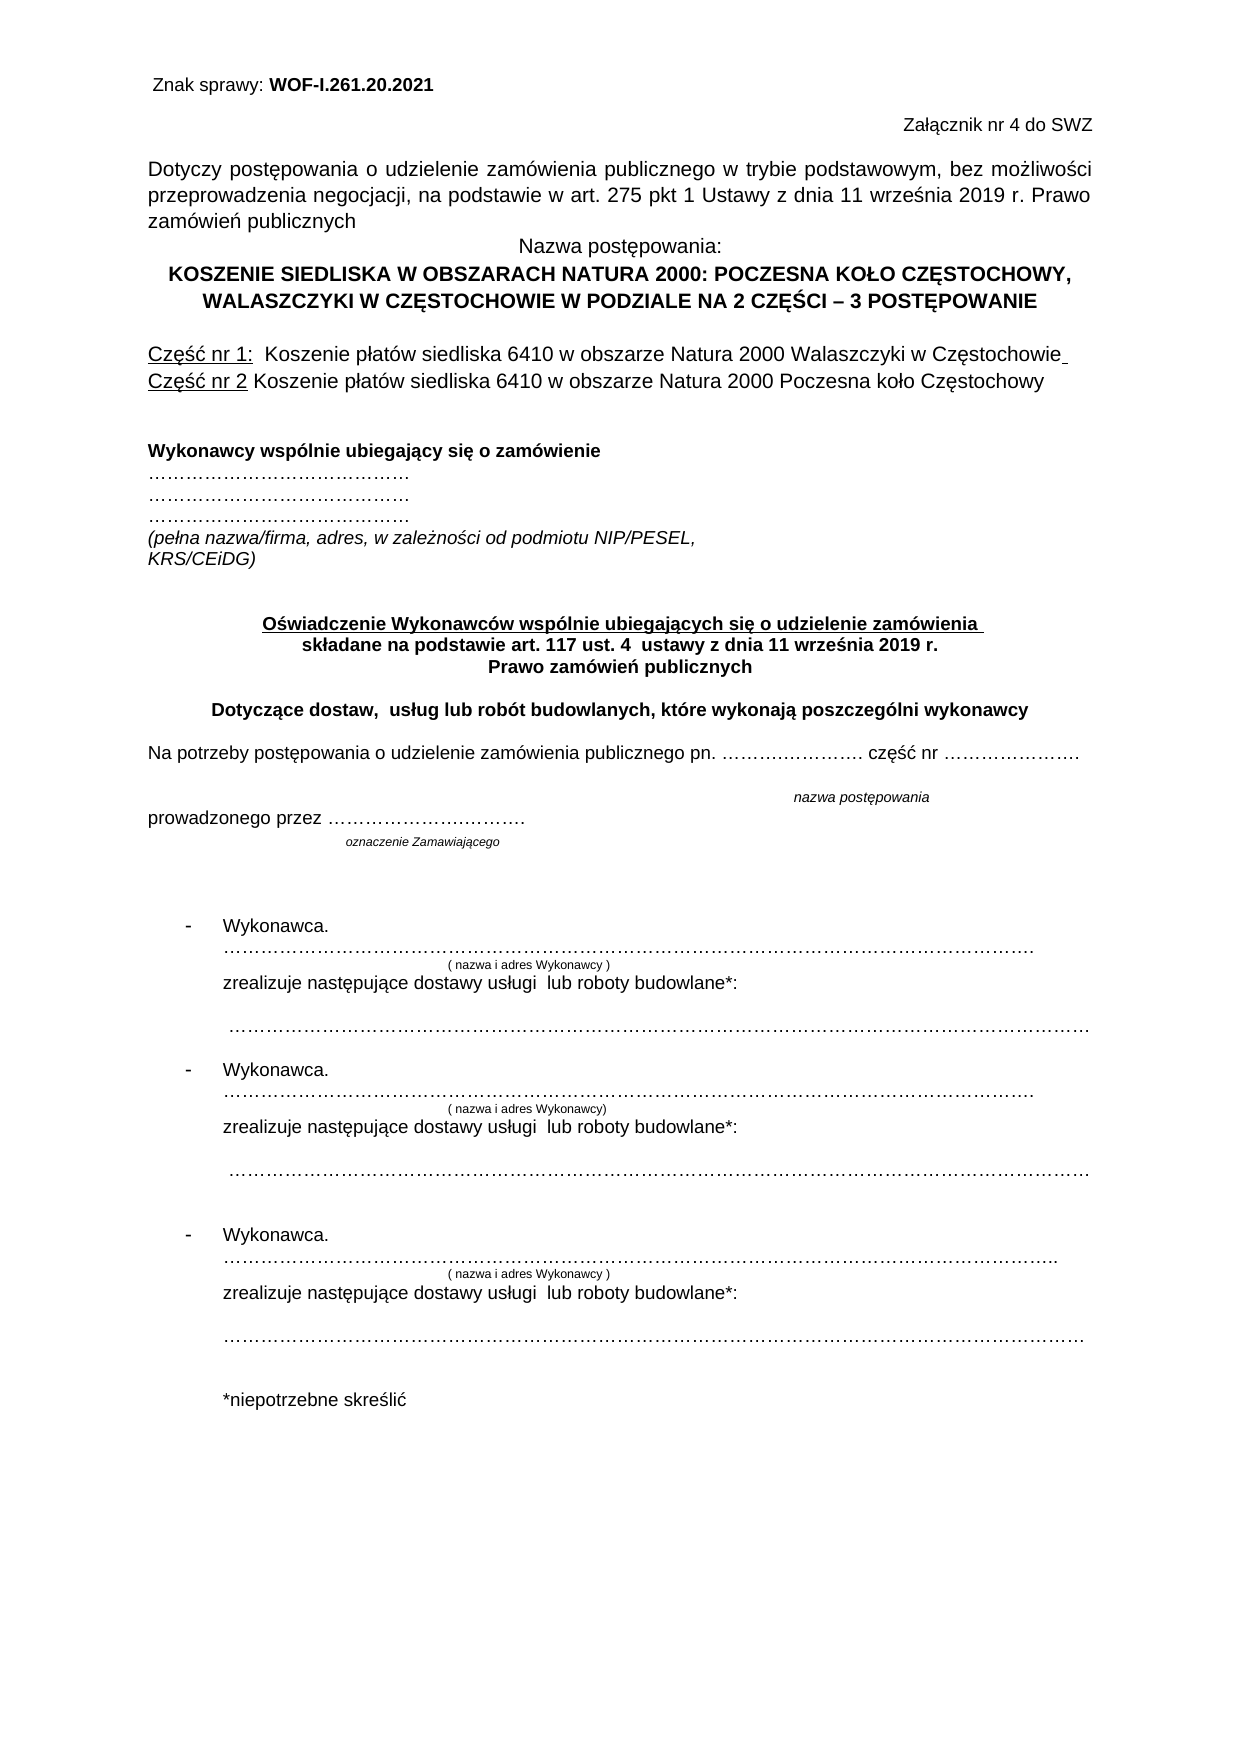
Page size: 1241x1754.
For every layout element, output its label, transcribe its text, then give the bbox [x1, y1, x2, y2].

list zrealizuje następujące dostawy usługi lub roboty budowlane*: [223, 1116, 1093, 1138]
list ( nazwa i adres Wykonawcy ) [448, 958, 1093, 972]
list ………………………………………………………………………………………………………………………… [223, 1015, 1093, 1037]
text Wykonawcy wspólnie ubiegający się o zamówienie [148, 440, 1093, 462]
text Prawo zamówień publicznych [148, 656, 1093, 677]
list ( nazwa i adres Wykonawcy ) [448, 1267, 1093, 1281]
text …………………………………… [148, 462, 1093, 483]
text KRS/CEiDG) [148, 548, 1093, 569]
list ………………………………………………………………………………………………………………………… [223, 1159, 1093, 1181]
text (pełna nazwa/firma, adres, w zależności od podmiotu NIP/PESEL, [148, 526, 1093, 548]
list zrealizuje następujące dostawy usługi lub roboty budowlane*: [223, 1281, 1093, 1303]
text …………………………………… [148, 483, 1093, 505]
text Oświadczenie Wykonawców wspólnie ubiegających się o udzielenie zamówienia [148, 613, 1093, 634]
text Na potrzeby postępowania o udzielenie zamówienia publicznego pn. ……….…………. część nr …………………. nazwa postępowania prowadzonego przez ………………….………. oznaczenie Zamawiającego [148, 742, 1093, 850]
list *niepotrzebne skreślić [223, 1389, 1093, 1411]
list Wykonawca. …………………………………………………………………………………………………………………. [185, 1058, 1093, 1102]
list ………………………………………………………………………………………………………………………… [223, 1324, 1093, 1346]
list zrealizuje następujące dostawy usługi lub roboty budowlane*: [223, 972, 1093, 994]
list ( nazwa i adres Wykonawcy) [448, 1102, 1093, 1116]
text składane na podstawie art. 117 ust. 4 ustawy z dnia 11 września 2019 r. [148, 634, 1093, 656]
text …………………………………… [148, 505, 1093, 526]
list Wykonawca. …………………………………………………………………………………………………………………. [185, 914, 1093, 958]
list Wykonawca. …………………………………………………………………………………………………………………….. [185, 1224, 1093, 1267]
text Dotyczące dostaw, usług lub robót budowlanych, które wykonają poszczególni wykonawcy [148, 699, 1093, 721]
